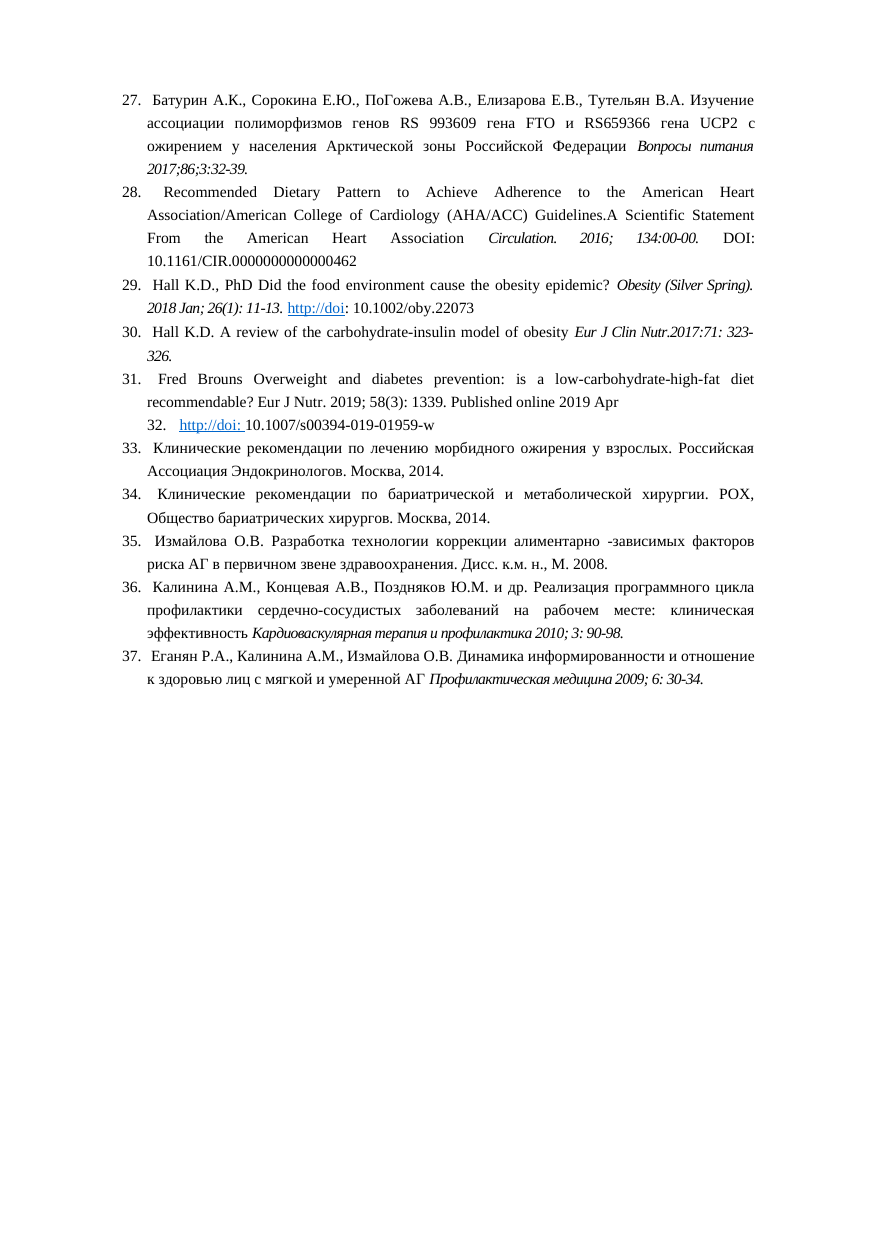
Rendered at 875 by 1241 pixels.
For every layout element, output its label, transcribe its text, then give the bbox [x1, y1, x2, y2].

list Hall K.D. A review of the carbohydrate-insulin model of obesity Eur J Clin Nutr.2017:71: 323-326. [122, 319, 755, 366]
list Калинина А.М., Концевая А.В., Поздняков Ю.М. и др. Реализация программного цикла профилактики сердечно-сосудистых заболеваний на рабочем месте: клиническая эффективность Кардиоваскулярная терапия и профилактика 2010; 3: 90-98. [122, 574, 755, 643]
list Recommended Dietary Pattern to Achieve Adherence to the American Heart Association/American College of Cardiology (AHA/ACC) Guidelines.A Scientific Statement From the American Heart Association Circulation. 2016; 134:00-00. DOI: 10.1161/CIR.0000000000000462 [122, 179, 755, 272]
list Hall K.D., PhD Did the food environment cause the obesity epidemic? Obesity (Silver Spring). 2018 Jan; 26(1): 11-13. http://doi: 10.1002/oby.22073 [122, 272, 755, 319]
list Клинические рекомендации по лечению морбидного ожирения у взрослых. Российская Ассоциация Эндокринологов. Москва, 2014. [122, 435, 755, 481]
list http://doi: 10.1007/s00394-019-01959-w [147, 412, 757, 435]
list Измайлова О.В. Разработка технологии коррекции алиментарно -зависимых факторов риска АГ в первичном звене здравоохранения. Дисс. к.м. н., М. 2008. [122, 528, 755, 574]
list Еганян Р.А., Калинина А.М., Измайлова О.В. Динамика информированности и отношение к здоровью лиц с мягкой и умеренной АГ Профилактическая медицина 2009; 6: 30-34. [122, 643, 755, 689]
list Клинические рекомендации по бариатрической и метаболической хирургии. РОХ, Общество бариатрических хирургов. Москва, 2014. [122, 481, 755, 528]
list Батурин А.К., Сорокина Е.Ю., ПоГожева А.В., Елизарова Е.В., Тутельян В.А. Изучение ассоциации полиморфизмов генов RS 993609 гена FTO и RS659366 гена UCP2 с ожирением у населения Арктической зоны Российской Федерации Вопросы питания 2017;86;3:32-39. [122, 87, 755, 179]
list Fred Brouns Overweight and diabetes prevention: is a low-carbohydrate-high-fat diet recommendable? Eur J Nutr. 2019; 58(3): 1339. Published online 2019 Apr [122, 366, 755, 412]
